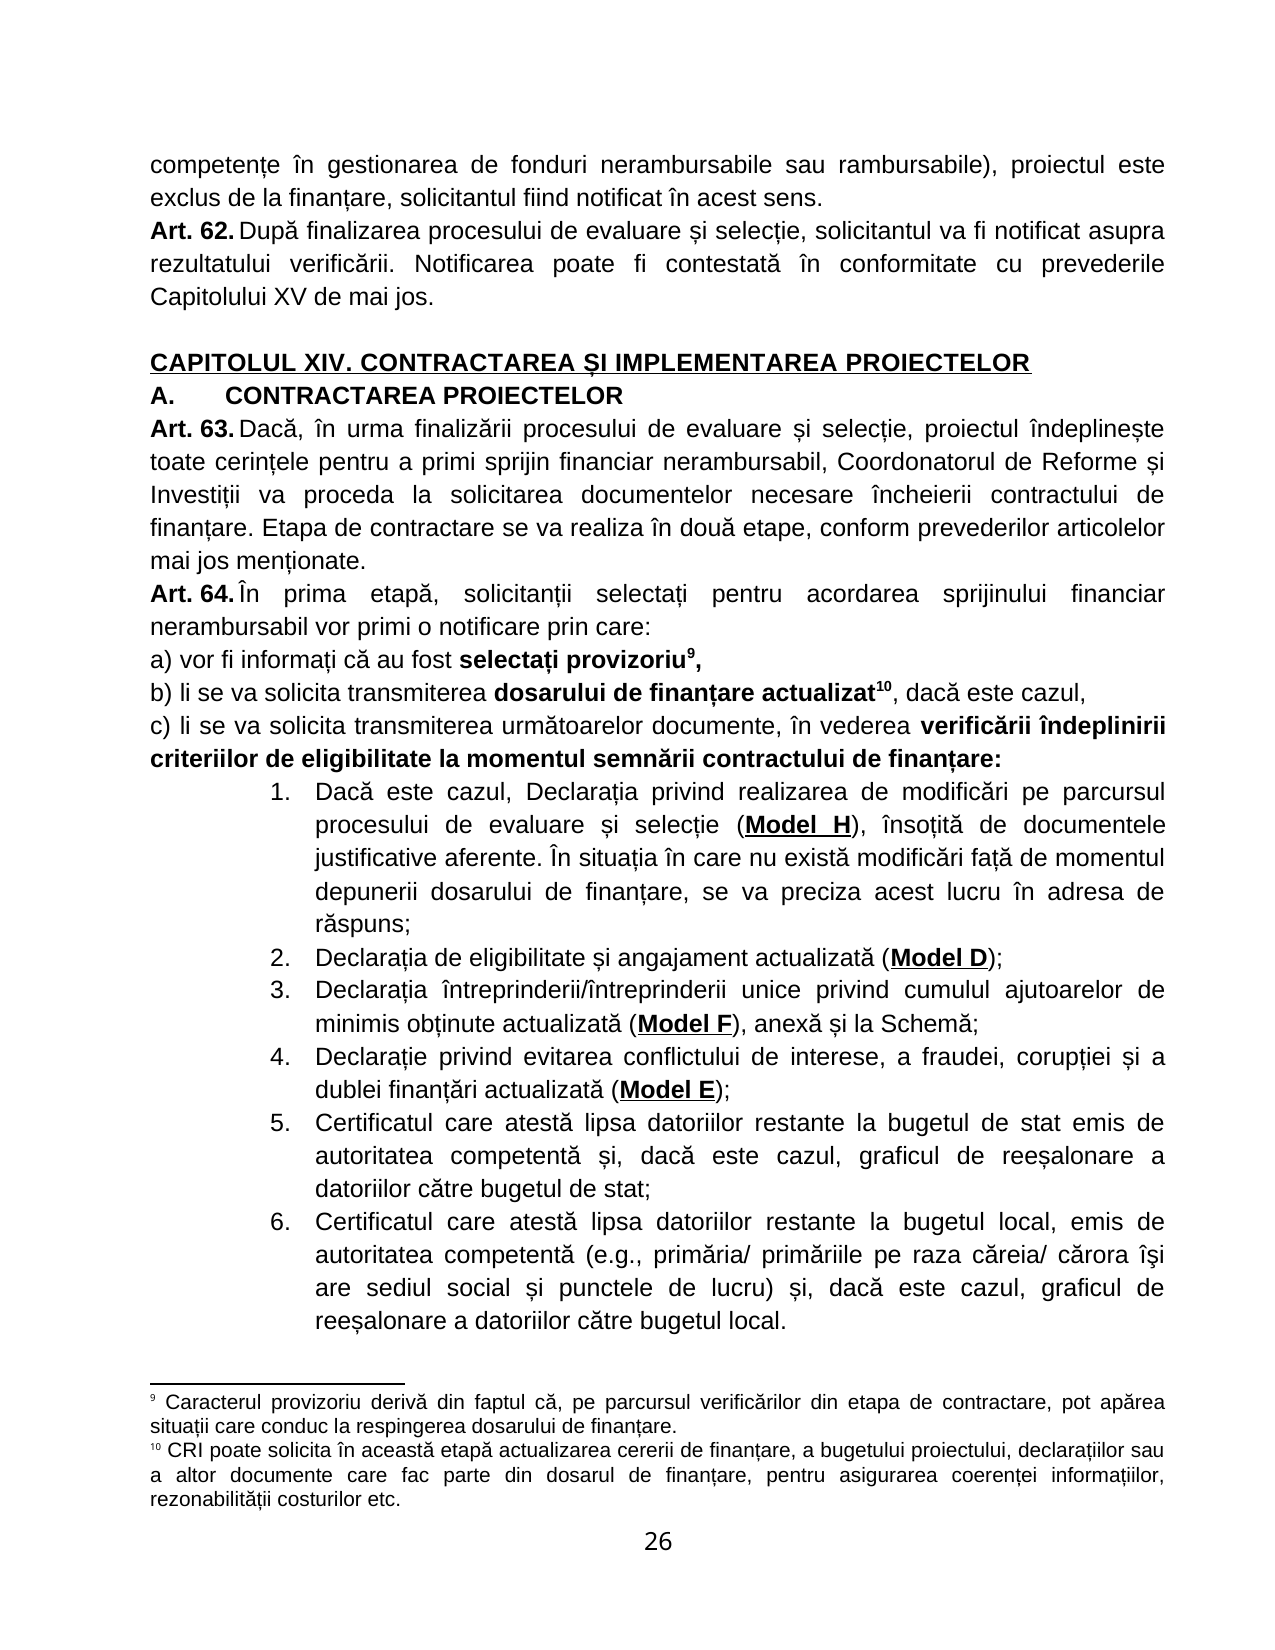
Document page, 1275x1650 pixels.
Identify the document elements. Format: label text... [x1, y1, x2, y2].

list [150, 150, 1167, 212]
list Dacă, în urma finalizării procesului de evaluare și selecție, proiectul îndeplinește toate cerințele pentru a primi sprijin financiar nerambursabil, Coordonatorul de Reforme și Investiții va proceda la solicitarea documentelor necesare încheierii contractului de finanțare. Etapa de contractare se va realiza în două etape, conform prevederilor articolelor mai jos menționate. [150, 414, 1167, 575]
list vor fi informați că au fost selectați provizoriu, [150, 645, 1167, 674]
list După finalizarea procesului de evaluare și selecție, solicitantul va fi notificat asupra rezultatului verificării. Notificarea poate fi contestată în conformitate cu prevederile Capitolului XV de mai jos. [150, 216, 1167, 311]
list Certificatul care atestă lipsa datoriilor restante la bugetul local, emis de autoritatea competentă (e.g., primăria/ primăriile pe raza căreia/ cărora îşi are sediul social și punctele de lucru) și, dacă este cazul, graficul de reeșalonare a datoriilor către bugetul local. [270, 1207, 1167, 1334]
list În prima etapă, solicitanții selectați pentru acordarea sprijinului financiar nerambursabil vor primi o notificare prin care: [150, 579, 1167, 641]
list Dacă este cazul, Declarația privind realizarea de modificări pe parcursul procesului de evaluare și selecție (Model H), însoțită de documentele justificative aferente. În situația în care nu există modificări față de momentul depunerii dosarului de finanțare, se va preciza acest lucru în adresa de răspuns; [270, 777, 1167, 938]
list li se va solicita transmiterea dosarului de finanțare actualizat, dacă este cazul, [150, 678, 1167, 707]
list Declarație privind evitarea conflictului de interese, a fraudei, corupției și a dublei finanțări actualizată (Model E); [270, 1042, 1167, 1103]
list Declarația de eligibilitate și angajament actualizată (Model D); [270, 942, 1167, 971]
list CONTRACTAREA PROIECTELOR [150, 381, 1167, 410]
list Declarația întreprinderii/întreprinderii unice privind cumulul ajutoarelor de minimis obținute actualizată (Model F), anexă și la Schemă; [270, 976, 1167, 1037]
subtitle CAPITOLUL XIV. CONTRACTAREA ȘI IMPLEMENTAREA PROIECTELOR [150, 348, 1167, 377]
list Certificatul care atestă lipsa datoriilor restante la bugetul de stat emis de autoritatea competentă și, dacă este cazul, graficul de reeșalonare a datoriilor către bugetul de stat; [270, 1108, 1167, 1202]
list li se va solicita transmiterea următoarelor documente, în vederea verificării îndeplinirii criteriilor de eligibilitate la momentul semnării contractului de finanțare: [150, 711, 1167, 773]
